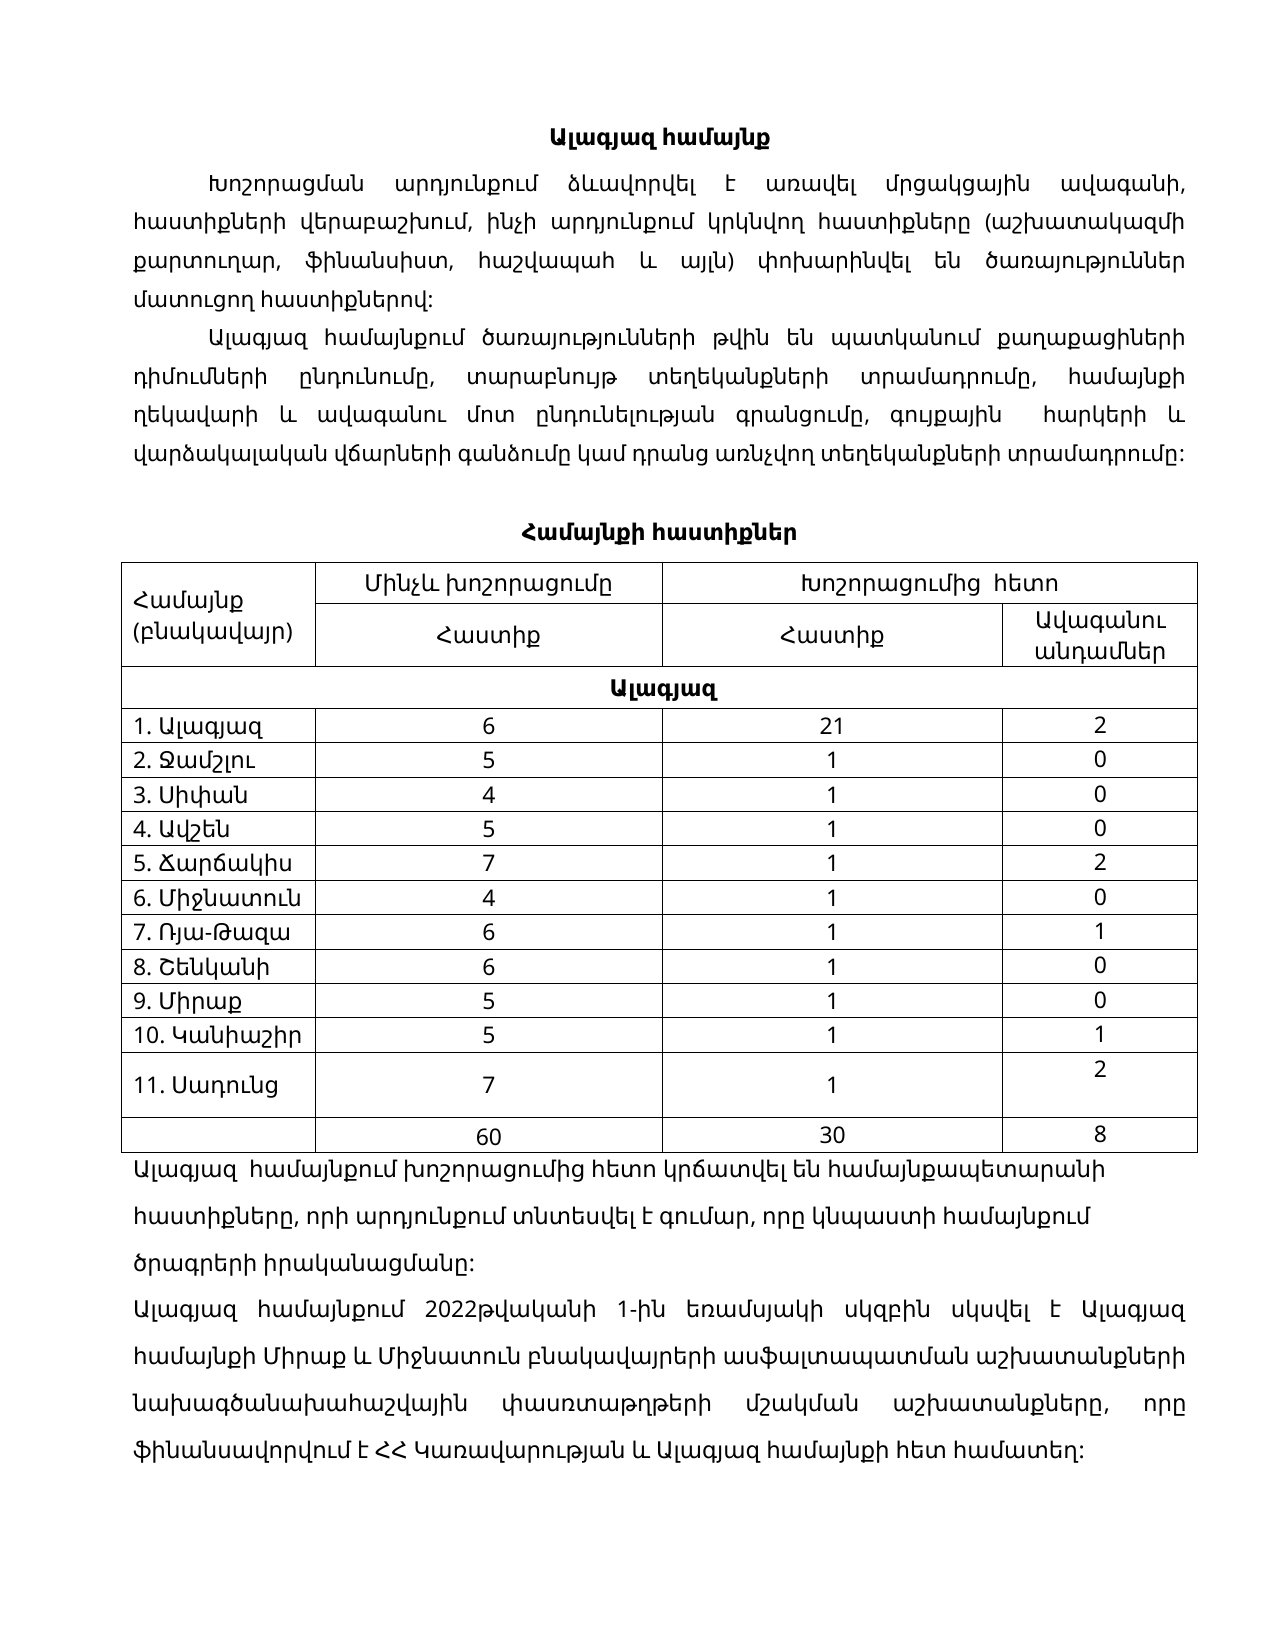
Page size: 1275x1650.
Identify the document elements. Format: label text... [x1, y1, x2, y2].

table_cell Հաստիք [316, 604, 662, 666]
text Ալագյազ համայնքում 2022թվականի 1-ին եռամսյակի սկզբին սկսվել է Ալագյազ համայնքի Միրաք և Միջնատուն բնակավայրերի ասֆալտապատման աշխատանքների նախագծանախահաշվային փասռտաթղթերի մշակման աշխատանքները, որը ֆինանսավորվում է ՀՀ Կառավարության և Ալագյազ համայնքի հետ համատեղ: [133, 1293, 1186, 1465]
table_cell 8 [1003, 1118, 1197, 1152]
table_cell 6 [316, 709, 662, 742]
table_cell 4 [316, 881, 662, 914]
table_cell 21 [663, 709, 1002, 742]
table_cell 30 [663, 1118, 1002, 1152]
table_cell Ալագյազ [336, 667, 942, 708]
table_cell 5 [316, 743, 662, 777]
text Ալագյազ համայնքում խոշորացումից հետո կրճատվել են համայնքապետարանի հաստիքները, որի արդյունքում տնտեսվել է գումար, որը կնպաստի համայնքում ծրագրերի իրականացմանը: [133, 1153, 1186, 1278]
table_cell 8. Շենկանի [122, 950, 315, 983]
table_cell 1 [1003, 1018, 1197, 1052]
table_cell 7 [316, 1053, 662, 1117]
text Ալագյազ համայնք [133, 121, 1186, 152]
table_cell 3. Սիփան [122, 778, 315, 811]
table_cell [942, 667, 1197, 708]
table_cell 6 [316, 915, 662, 948]
table_cell 5. Ճարճակիս [122, 846, 315, 880]
table_header Խոշորացումից հետո [663, 563, 1197, 603]
table_cell 1 [663, 950, 1002, 983]
table_cell 1 [663, 881, 1002, 914]
table_cell 1 [663, 743, 1002, 777]
text Ալագյազ համայնքում ծառայությունների թվին են պատկանում քաղաքացիների դիմումների ընդունումը, տարաբնույթ տեղեկանքների տրամադրումը, համայնքի ղեկավարի և ավագանու մոտ ընդունելության գրանցումը, գույքային հարկերի և վարձակալական վճարների գանձումը կամ դրանց առնչվող տեղեկանքների տրամադրումը: [133, 322, 1186, 468]
table_cell Ավագանու անդամներ [1003, 604, 1197, 666]
table_cell 2 [1003, 1053, 1197, 1117]
table_cell 5 [316, 1018, 662, 1052]
table_header Համայնք (բնակավայր) [122, 563, 315, 666]
table_cell 0 [1003, 984, 1197, 1017]
table_cell 0 [1003, 812, 1197, 845]
table_cell 1 [663, 984, 1002, 1017]
table_cell 2 [1003, 846, 1197, 880]
table_cell 2. Ջամշլու [122, 743, 315, 777]
table_cell 2 [1003, 709, 1197, 742]
table_cell 6. Միջնատուն [122, 881, 315, 914]
text Խոշորացման արդյունքում ձևավորվել է առավել մրցակցային ավագանի, հաստիքների վերաբաշխում, ինչի արդյունքում կրկնվող հաստիքները (աշխատակազմի քարտուղար, ֆինանսիստ, հաշվապահ և այլն) փոխարինվել են ծառայություններ մատուցող հաստիքներով: [133, 168, 1186, 313]
table_cell 1 [663, 915, 1002, 948]
table_cell 1 [663, 1018, 1002, 1052]
text Համայնքի հաստիքներ [133, 515, 1186, 547]
table_cell 10. Կանիաշիր [122, 1018, 315, 1052]
table_cell 1. Ալագյազ [122, 709, 315, 742]
table_cell 1 [1003, 915, 1197, 948]
table_cell [122, 667, 336, 708]
table_header Մինչև խոշորացումը [316, 563, 662, 603]
table_cell 1 [663, 778, 1002, 811]
table_cell 4 [316, 778, 662, 811]
table_cell 7 [316, 846, 662, 880]
table_cell 0 [1003, 950, 1197, 983]
table_cell 60 [316, 1118, 662, 1152]
table_cell 5 [316, 984, 662, 1017]
table_cell 0 [1003, 743, 1197, 777]
table_cell Հաստիք [663, 604, 1002, 666]
table_cell 1 [663, 812, 1002, 845]
table_cell 4. Ավշեն [122, 812, 315, 845]
table_cell [122, 1118, 315, 1152]
table_cell 6 [316, 950, 662, 983]
table_cell 1 [663, 846, 1002, 880]
table_cell 1 [663, 1053, 1002, 1117]
table_cell 0 [1003, 778, 1197, 811]
table_cell 9. Միրաք [122, 984, 315, 1017]
table_cell 7. Ռյա-Թազա [122, 915, 315, 948]
table_cell 11. Սադունց [122, 1053, 315, 1117]
table_cell 0 [1003, 881, 1197, 914]
table_cell 5 [316, 812, 662, 845]
